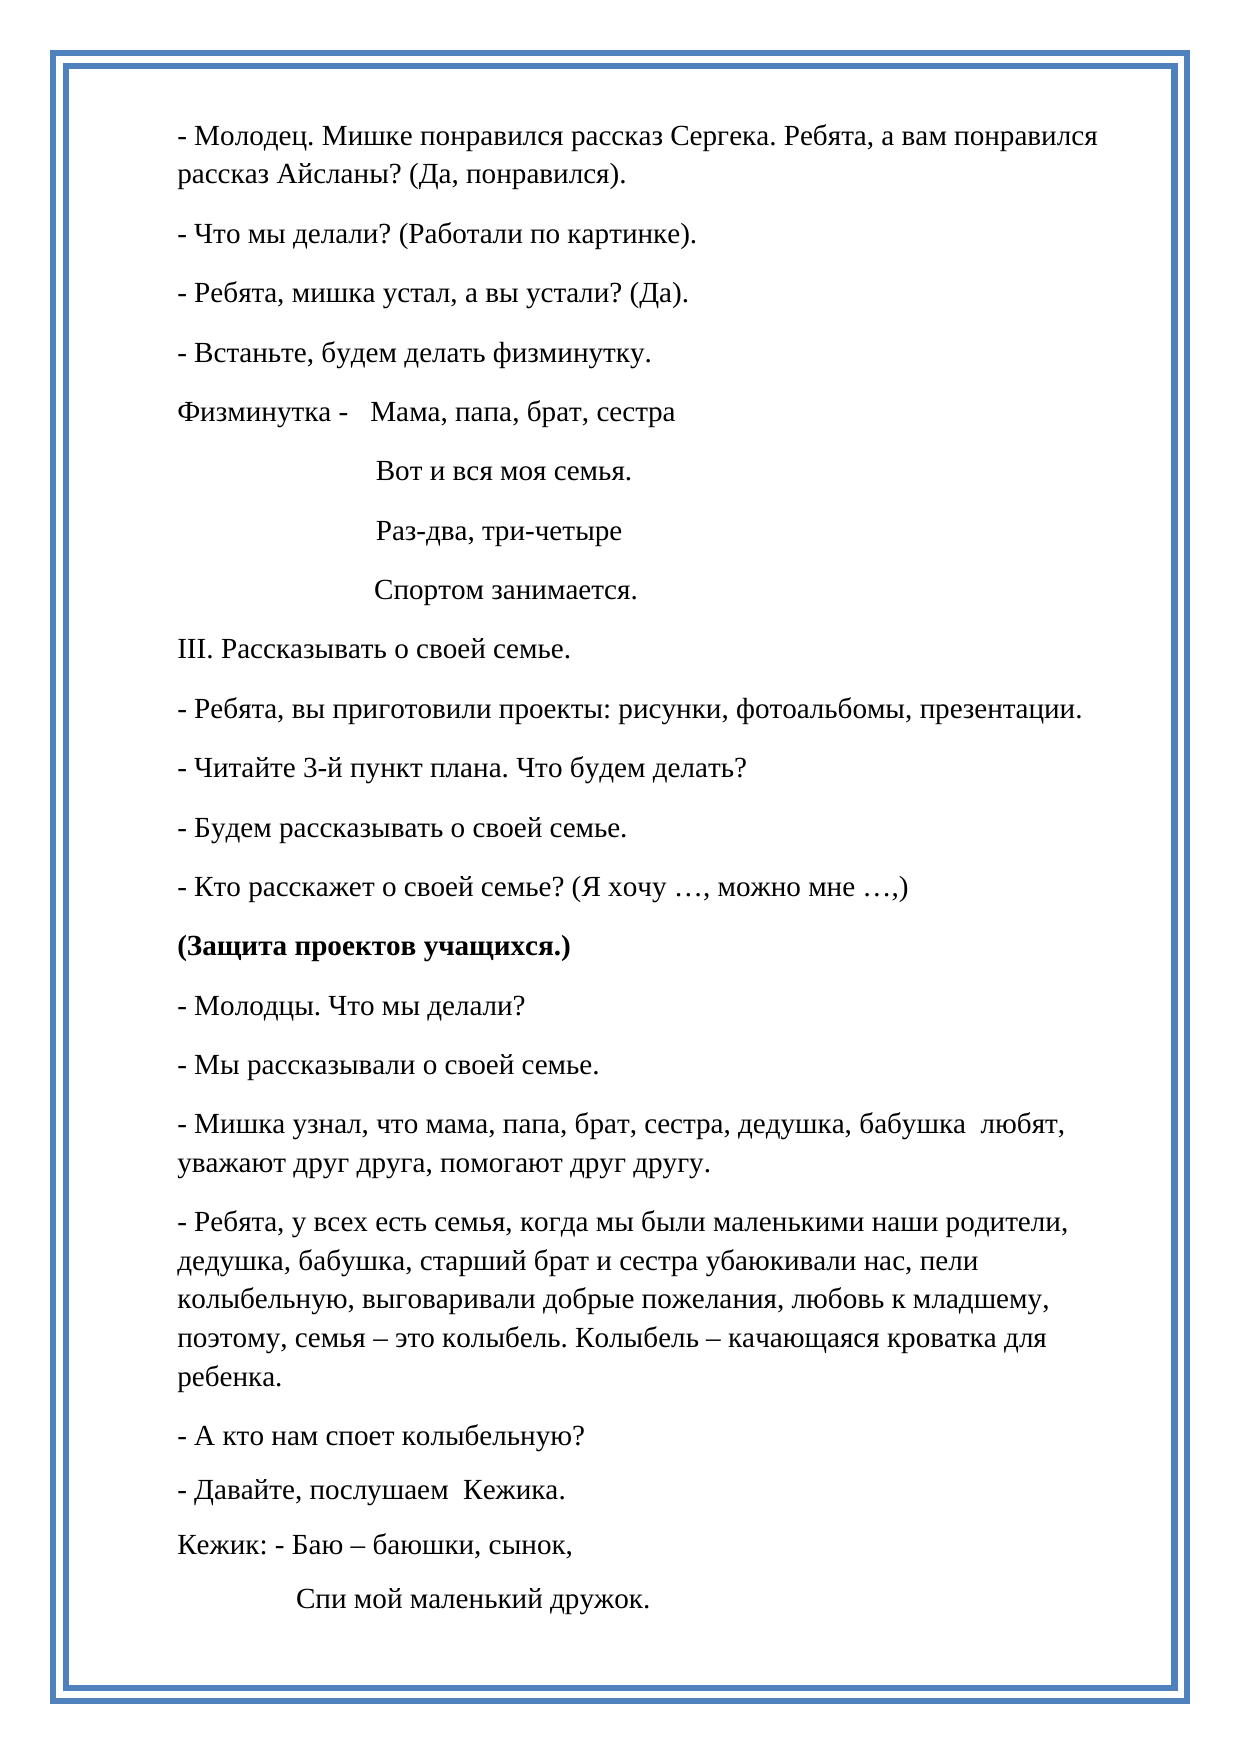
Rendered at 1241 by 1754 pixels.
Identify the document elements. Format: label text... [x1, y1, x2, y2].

text - Ребята, мишка устал, а вы устали? (Да). [177, 275, 1152, 309]
text Вот и вся моя семья. [177, 453, 1152, 487]
text Спи мой маленький дружок. [177, 1581, 1152, 1615]
text - Мы рассказывали о своей семье. [177, 1047, 1152, 1081]
text (Защита проектов учащихся.) [177, 928, 1152, 962]
text - Что мы делали? (Работали по картинке). [177, 216, 1152, 249]
text III. Рассказывать о своей семье. [177, 632, 1152, 665]
text Спортом занимается. [177, 572, 1152, 606]
text - А кто нам споет колыбельную? [177, 1418, 1152, 1452]
text Раз-два, три-четыре [177, 513, 1152, 546]
text - Ребята, у всех есть семья, когда мы были маленькими наши родители, дедушка, бабушка, старший брат и сестра убаюкивали нас, пели колыбельную, выговаривали добрые пожелания, любовь к младшему, поэтому, семья – это колыбель. Колыбель – качающаяся кроватка для ребенка. [177, 1204, 1152, 1392]
text Кежик: - Баю – баюшки, сынок, [177, 1527, 1152, 1560]
text - Молодцы. Что мы делали? [177, 988, 1152, 1021]
text - Читайте 3-й пункт плана. Что будем делать? [177, 750, 1152, 784]
text Физминутка - Мама, папа, брат, сестра [177, 394, 1152, 428]
text - Встаньте, будем делать физминутку. [177, 335, 1152, 368]
text - Кто расскажет о своей семье? (Я хочу …, можно мне …,) [177, 869, 1152, 903]
text - Молодец. Мишке понравился рассказ Сергека. Ребята, а вам понравился рассказ Айсланы? (Да, понравился). [177, 118, 1152, 190]
text - Ребята, вы приготовили проекты: рисунки, фотоальбомы, презентации. [177, 691, 1152, 724]
text - Давайте, послушаем Кежика. [177, 1472, 1152, 1506]
text - Будем рассказывать о своей семье. [177, 810, 1152, 843]
text - Мишка узнал, что мама, папа, брат, сестра, дедушка, бабушка любят, уважают друг друга, помогают друг другу. [177, 1107, 1152, 1179]
